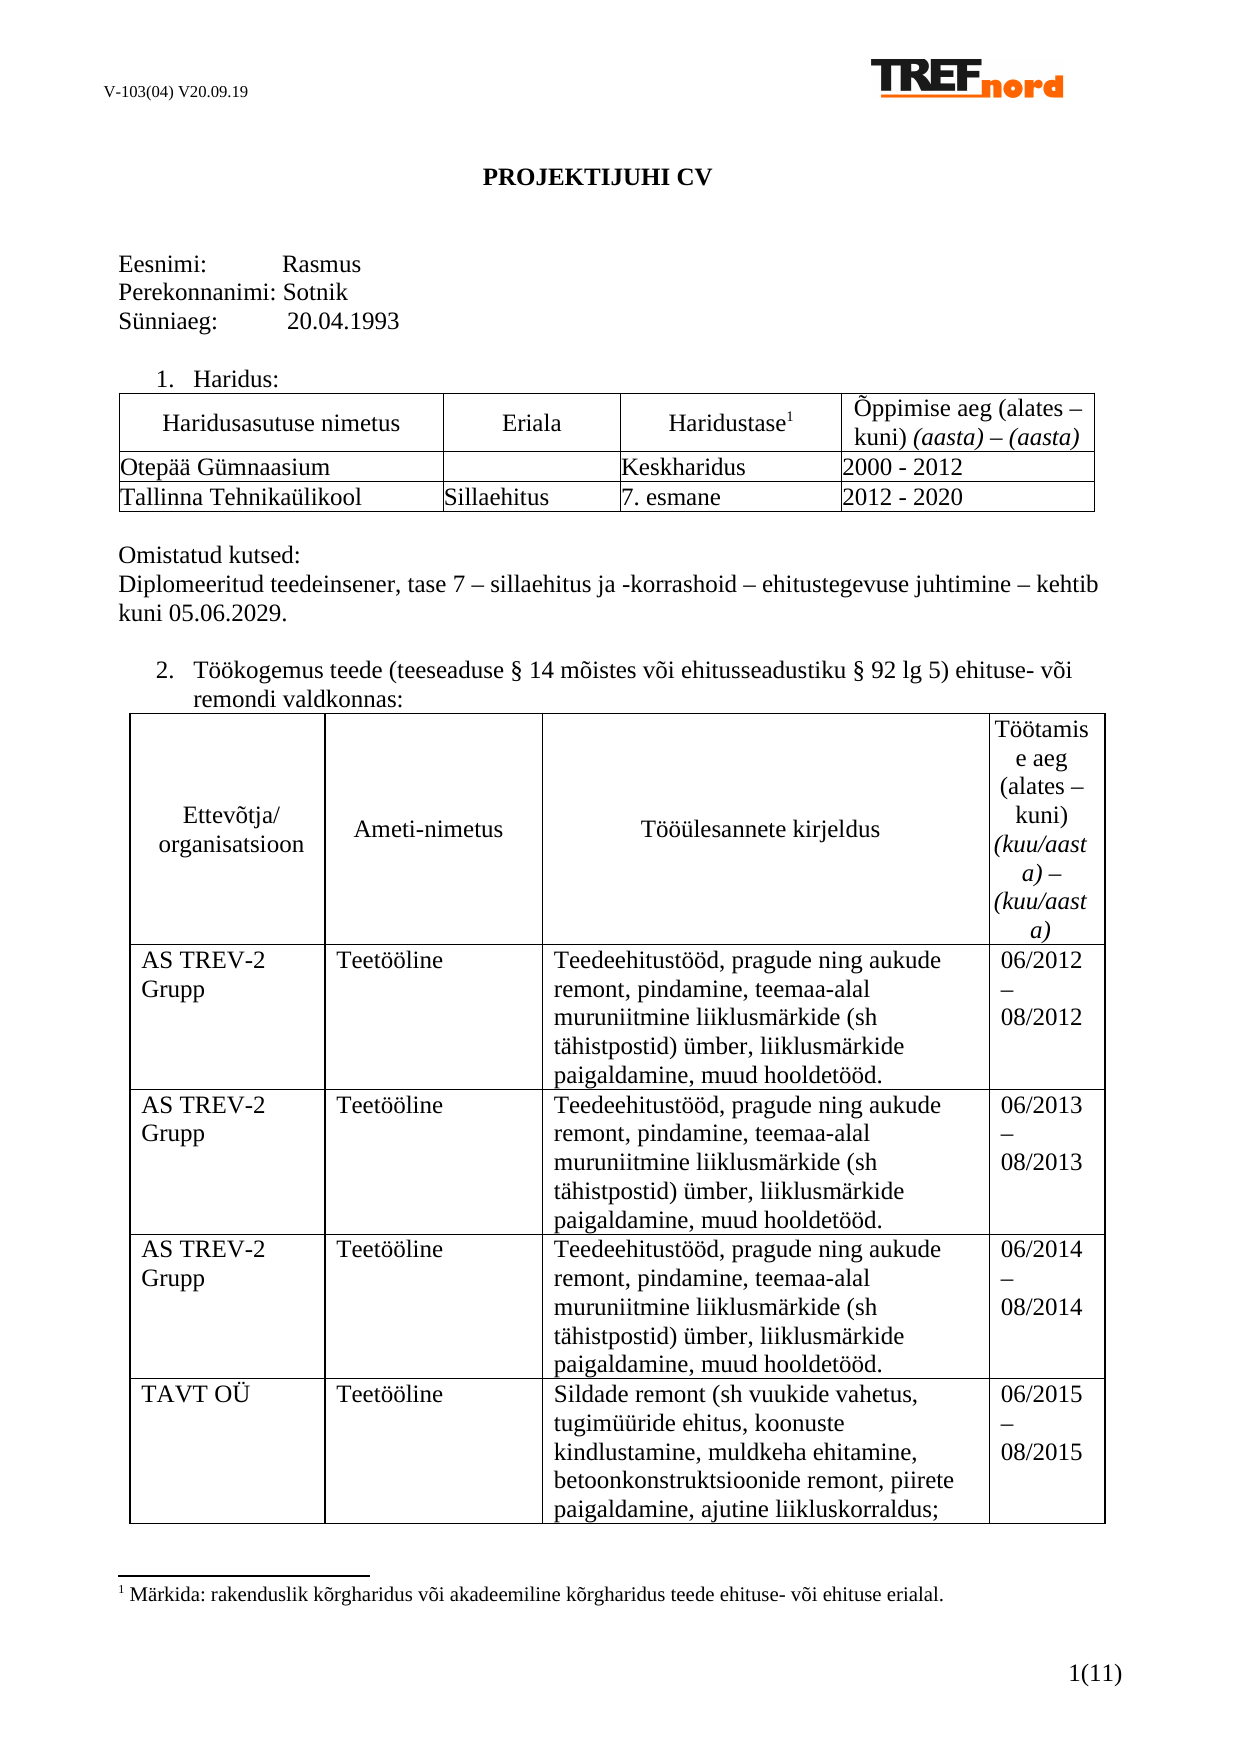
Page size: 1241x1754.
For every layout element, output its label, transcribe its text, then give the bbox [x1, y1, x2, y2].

table_cell AS TREV-2 Grupp [131, 945, 324, 1089]
table_header Eriala [444, 394, 620, 451]
table_header Haridusasutuse nimetus [120, 394, 443, 451]
table_header Õppimise aeg (alates – kuni) (aasta) – (aasta) [842, 394, 1094, 451]
table_cell Keskharidus [621, 452, 841, 481]
table_cell 06/2013 – 08/2013 [990, 1090, 1104, 1233]
table_cell 06/2015 – 08/2015 [990, 1379, 1104, 1523]
table_cell Teedeehitustööd, pragude ning aukude remont, pindamine, teemaa-alal muruniitmine liiklusmärkide (sh tähistpostid) ümber, liiklusmärkide paigaldamine, muud hooldetööd. [543, 945, 989, 1089]
table_cell Teetööline [326, 1379, 542, 1523]
table_cell [444, 452, 620, 481]
table_cell Sillaehitus [444, 482, 620, 511]
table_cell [543, 1379, 989, 1523]
text Omistatud kutsed: [118, 540, 1122, 569]
text Sünniaeg: 20.04.1993 [118, 306, 1122, 335]
table_cell AS TREV-2 Grupp [131, 1235, 324, 1378]
table_cell Teedeehitustööd, pragude ning aukude remont, pindamine, teemaa-alal muruniitmine liiklusmärkide (sh tähistpostid) ümber, liiklusmärkide paigaldamine, muud hooldetööd. [543, 1235, 989, 1378]
list Töökogemus teede (teeseaduse § 14 mõistes või ehitusseadustiku § 92 lg 5) ehituse- või remondi valdkonnas: [156, 655, 1122, 713]
table_header Töötamise aeg (alates – kuni) (kuu/aasta) – (kuu/aasta) [990, 714, 1104, 944]
table_cell Teetööline [326, 945, 542, 1089]
text Perekonnanimi: Sotnik [118, 277, 1122, 306]
table_cell 06/2014 – 08/2014 [990, 1235, 1104, 1378]
table_cell Otepää Gümnaasium [120, 452, 443, 481]
table_cell Teetööline [326, 1235, 542, 1378]
table_cell Tallinna Tehnikaülikool [120, 482, 443, 511]
table_cell 7. esmane [621, 482, 841, 511]
text Eesnimi: Rasmus [118, 249, 1122, 277]
table_cell AS TREV-2 Grupp [131, 1090, 324, 1233]
table_cell 2000 - 2012 [842, 452, 1094, 481]
list Haridus: [156, 364, 1122, 392]
picture [871, 59, 1064, 98]
table_header Ettevõtja/organisatsioon [131, 714, 324, 944]
table_cell Teetööline [326, 1090, 542, 1233]
table_cell 2012 - 2020 [842, 482, 1094, 511]
table_header Tööülesannete kirjeldus [543, 714, 989, 944]
table_header Ameti-nimetus [326, 714, 542, 944]
table_cell TAVT OÜ [131, 1379, 324, 1523]
table_cell Teedeehitustööd, pragude ning aukude remont, pindamine, teemaa-alal muruniitmine liiklusmärkide (sh tähistpostid) ümber, liiklusmärkide paigaldamine, muud hooldetööd. [543, 1090, 989, 1233]
text Diplomeeritud teedeinsener, tase 7 – sillaehitus ja -korrashoid – ehitustegevuse juhtimine – kehtib kuni 05.06.2029. [118, 569, 1122, 627]
table_header Haridustase [621, 394, 841, 451]
text PROJEKTIJUHI CV [306, 162, 890, 191]
table_cell 06/2012 – 08/2012 [990, 945, 1104, 1089]
